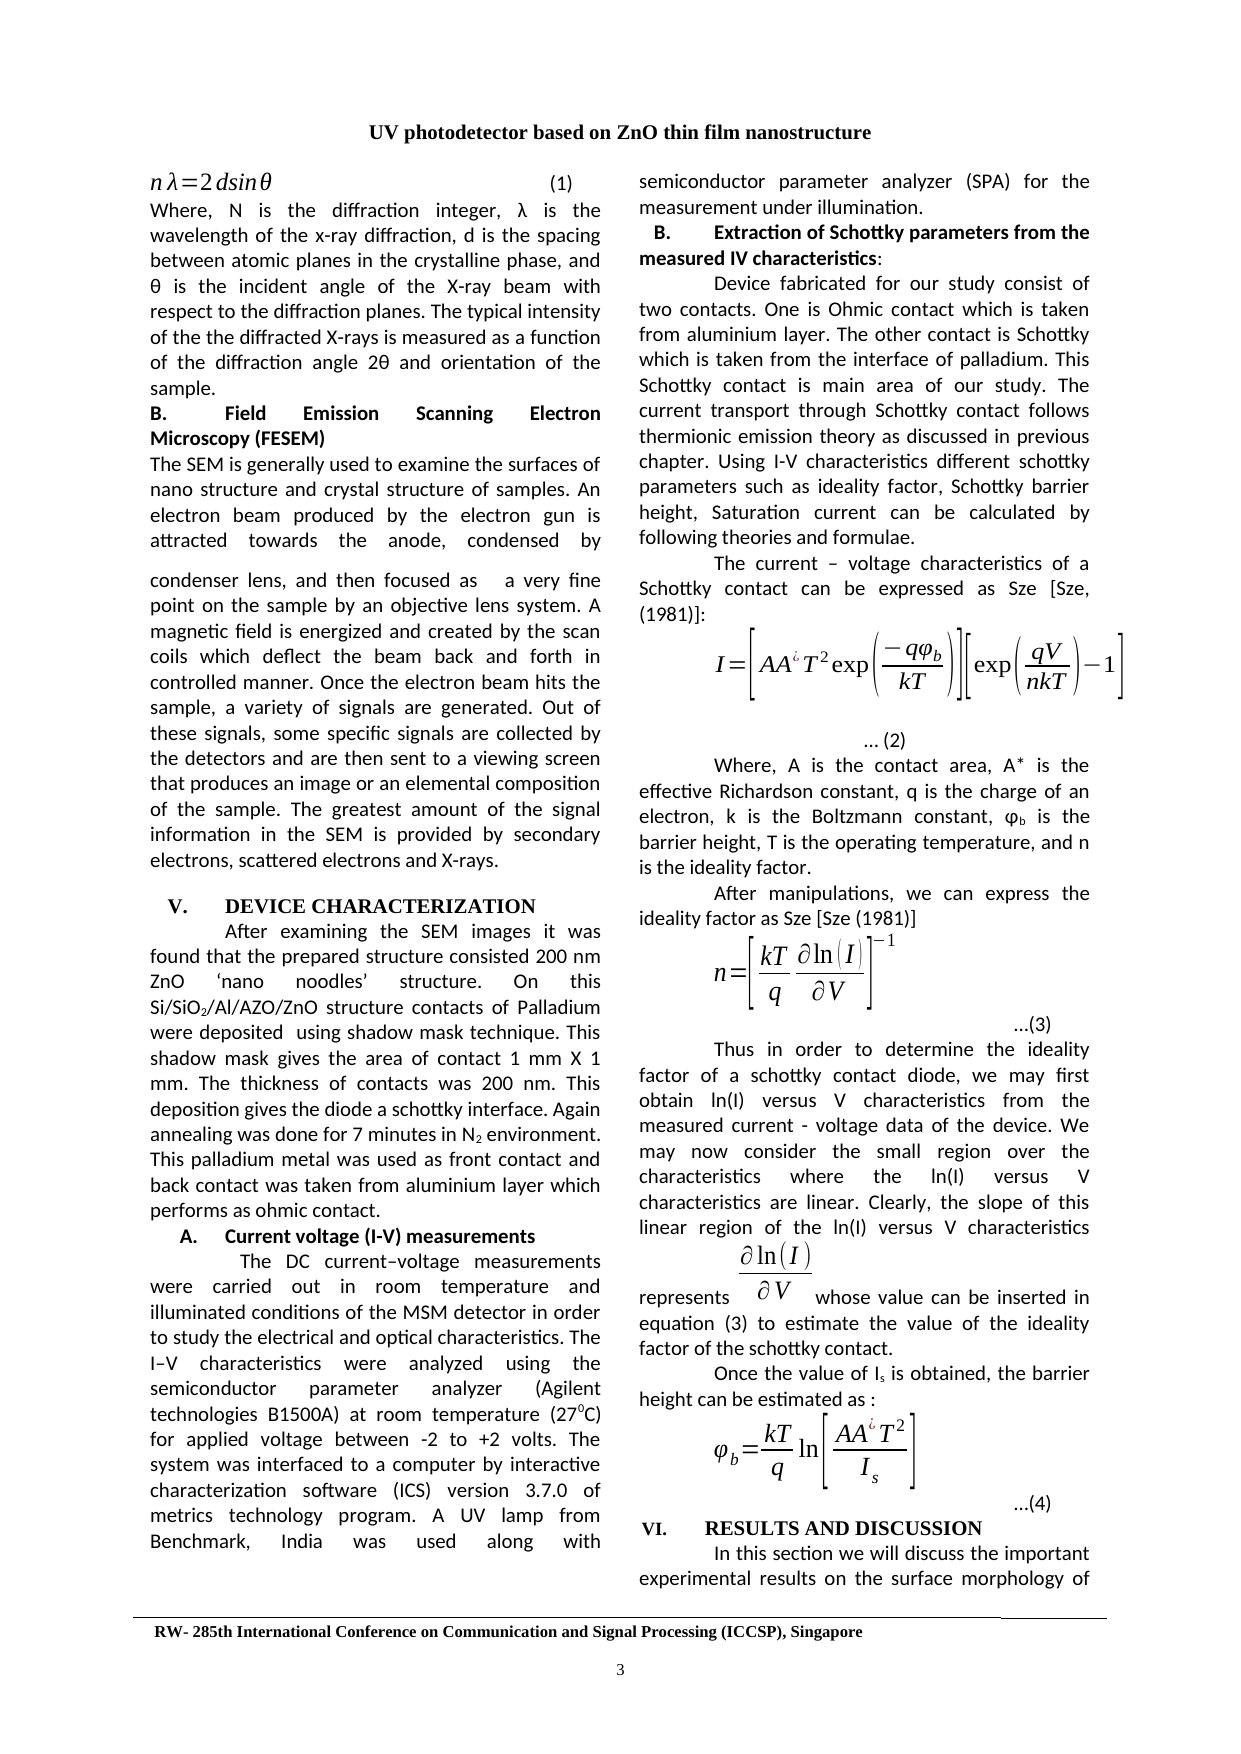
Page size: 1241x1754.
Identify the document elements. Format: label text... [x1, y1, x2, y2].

text … (2) [639, 626, 1090, 753]
list RESULTS AND DISCUSSION [667, 1516, 1090, 1540]
text …(4) [639, 1411, 1090, 1516]
text B. Extraction of Schottky parameters from the measured IV characteristics: [639, 219, 1090, 270]
text Once the value of Is is obtained, the barrier height can be estimated as : [639, 1361, 1090, 1411]
text Device fabricated for our study consist of two contacts. One is Ohmic contact which is taken from aluminium layer. The other contact is Schottky which is taken from the interface of palladium. This Schottky contact is main area of our study. The current transport through Schottky contact follows thermionic emission theory as discussed in previous chapter. Using I-V characteristics different schottky parameters such as ideality factor, Schottky barrier height, Saturation current can be calculated by following theories and formulae. [639, 270, 1090, 550]
text The DC current–voltage measurements were carried out in room temperature and illuminated conditions of the MSM detector in order to study the electrical and optical characteristics. The I–V characteristics were analyzed using the semiconductor parameter analyzer (Agilent technologies B1500A) at room temperature (270C) for applied voltage between -2 to +2 volts. The system was interfaced to a computer by interactive characterization software (ICS) version 3.7.0 of metrics technology program. A UV lamp from Benchmark, India was used along with semiconductor parameter analyzer (SPA) for the measurement under illumination. [150, 1248, 601, 1553]
text After examining the SEM images it was found that the prepared structure consisted 200 nm ZnO ‘nano noodles’ structure. On this Si/SiO2/Al/AZO/ZnO structure contacts of Palladium were deposited using shadow mask technique. This shadow mask gives the area of contact 1 mm X 1 mm. The thickness of contacts was 200 nm. This deposition gives the diode a schottky interface. Again annealing was done for 7 minutes in N2 environment. This palladium metal was used as front contact and back contact was taken from aluminium layer which performs as ohmic contact. [150, 918, 601, 1223]
text The SEM is generally used to examine the surfaces of nano structure and crystal structure of samples. An electron beam produced by the electron gun is attracted towards the anode, condensed by condenser lens, and then focused as a very fine point on the sample by an objective lens system. A magnetic field is energized and created by the scan coils which deflect the beam back and forth in controlled manner. Once the electron beam hits the sample, a variety of signals are generated. Out of these signals, some specific signals are collected by the detectors and are then sent to a viewing screen that produces an image or an elemental composition of the sample. The greatest amount of the signal information in the SEM is provided by secondary electrons, scattered electrons and X-rays. [150, 451, 601, 872]
text Where, N is the diffraction integer, λ is the wavelength of the x-ray diffraction, d is the spacing between atomic planes in the crystalline phase, and θ is the incident angle of the X-ray beam with respect to the diffraction planes. The typical intensity of the the diffracted X-rays is measured as a function of the diffraction angle 2θ and orientation of the sample. [150, 197, 601, 400]
text B. Field Emission Scanning Electron Microscopy (FESEM) [150, 400, 601, 451]
text A. Current voltage (I-V) measurements [150, 1223, 601, 1248]
text (1) [150, 169, 601, 197]
text After manipulations, we can express the ideality factor as Sze [Sze (1981)] [639, 880, 1090, 931]
text Where, A is the contact area, A* is the effective Richardson constant, q is the charge of an electron, k is the Boltzmann constant, φb is the barrier height, T is the operating temperature, and n is the ideality factor. [639, 753, 1090, 880]
text Thus in order to determine the ideality factor of a schottky contact diode, we may first obtain ln(I) versus V characteristics from the measured current - voltage data of the device. We may now consider the small region over the characteristics where the ln(I) versus V characteristics are linear. Clearly, the slope of this linear region of the ln(I) versus V characteristics represents whose value can be inserted in equation (3) to estimate the value of the ideality factor of the schottky contact. [639, 1036, 1090, 1361]
list DEVICE CHARACTERIZATION [187, 894, 620, 918]
text The current – voltage characteristics of a Schottky contact can be expressed as Sze [Sze, (1981)]: [639, 550, 1090, 626]
text …(3) [639, 931, 1090, 1036]
